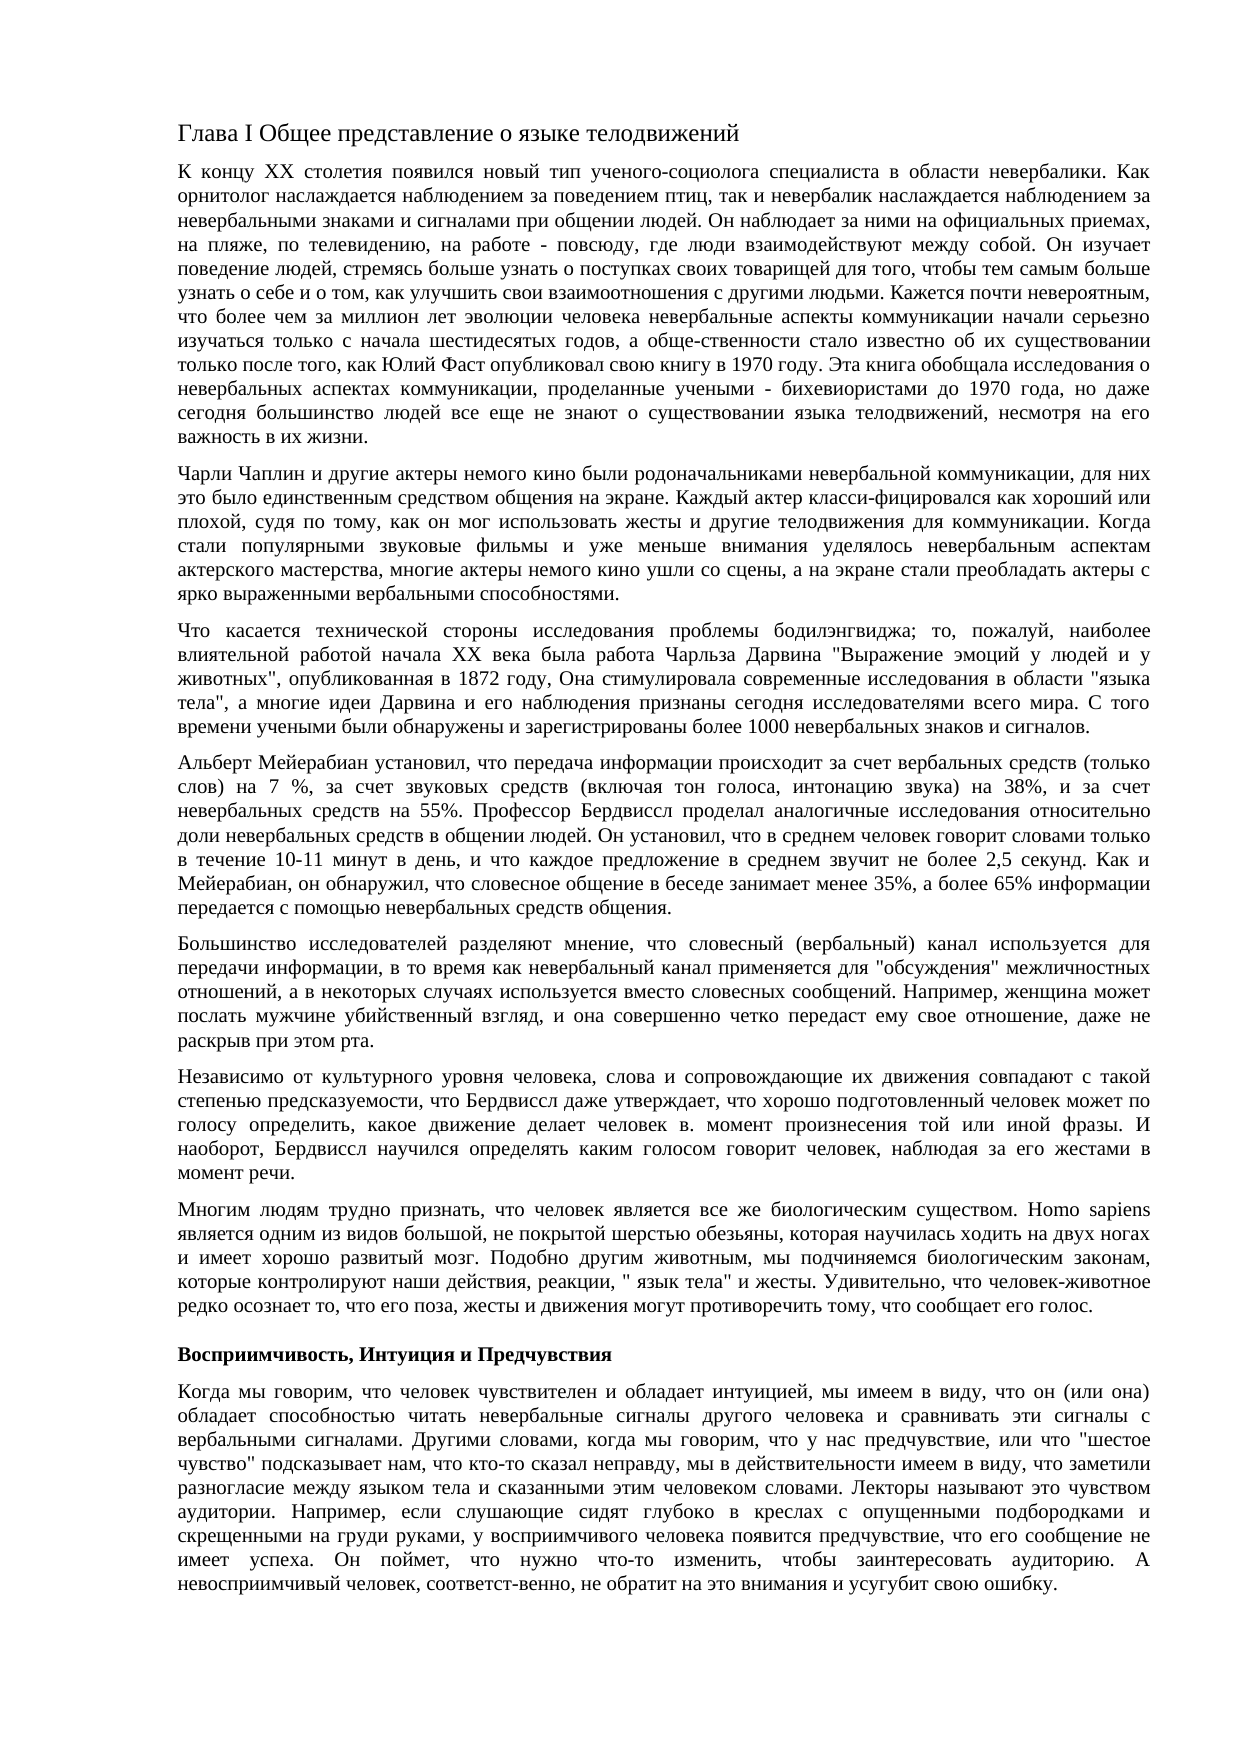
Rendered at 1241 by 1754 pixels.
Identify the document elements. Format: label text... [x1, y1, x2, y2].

text Многим людям трудно признать, что человек является все же биологическим существом. Homo sapiens является одним из видов большой, не покрытой шерстью обезьяны, которая научилась ходить на двух ногах и имеет хорошо развитый мозг. Подобно другим животным, мы подчиняемся биологическим законам, которые контролируют наши действия, реакции, " язык тела" и жесты. Удивительно, что человек-животное редко осознает то, что его поза, жесты и движения могут противоречить тому, что сообщает его голос. [177, 1197, 1152, 1317]
text Что касается технической стороны исследования проблемы бодилэнгвиджа; то, пожалуй, наиболее влиятельной работой начала XX века была работа Чарльза Дарвина "Выражение эмоций у людей и у животных", опубликованная в 1872 году, Она стимулировала современные исследования в области "языка тела", а многие идеи Дарвина и его наблюдения признаны сегодня исследователями всего мира. С того времени учеными были обнаружены и зарегистрированы более 1000 невербальных знаков и сигналов. [177, 617, 1152, 738]
text Глава I Общее представление о языке телодвижений [177, 118, 1152, 147]
text Когда мы говорим, что человек чувствителен и обладает интуицией, мы имеем в виду, что он (или она) обладает способностью читать невербальные сигналы другого человека и сравнивать эти сигналы с вербальными сигналами. Другими словами, когда мы говорим, что у нас предчувствие, или что "шестое чувство" подсказывает нам, что кто-то сказал неправду, мы в действительности имеем в виду, что заметили разногласие между языком тела и сказанными этим человеком словами. Лекторы называют это чувством аудитории. Например, если слушающие сидят глубоко в креслах с опущенными подбородками и скрещенными на груди руками, у восприимчивого человека появится предчувствие, что его сообщение не имеет успеха. Он поймет, что нужно что-то изменить, чтобы заинтересовать аудиторию. А невосприимчивый человек, соответст-венно, не обратит на это внимания и усугубит свою ошибку. [177, 1379, 1152, 1595]
text Чарли Чаплин и другие актеры немого кино были родоначальниками невербальной коммуникации, для них это было единственным средством общения на экране. Каждый актер класси-фицировался как хороший или плохой, судя по тому, как он мог использовать жесты и другие телодвижения для коммуникации. Когда стали популярными звуковые фильмы и уже меньше внимания уделялось невербальным аспектам актерского мастерства, многие актеры немого кино ушли со сцены, а на экране стали преобладать актеры с ярко выраженными вербальными способностями. [177, 461, 1152, 605]
text К концу XX столетия появился новый тип ученого-социолога специалиста в области невербалики. Как орнитолог наслаждается наблюдением за поведением птиц, так и невербалик наслаждается наблюдением за невербальными знаками и сигналами при общении людей. Он наблюдает за ними на официальных приемах, на пляже, по телевидению, на работе - повсюду, где люди взаимодействуют между собой. Он изучает поведение людей, стремясь больше узнать о поступках своих товарищей для того, чтобы тем самым больше узнать о себе и о том, как улучшить свои взаимоотношения с другими людьми. Кажется почти невероятным, что более чем за миллион лет эволюции человека невербальные аспекты коммуникации начали серьезно изучаться только с начала шестидесятых годов, а обще-ственности стало известно об их существовании только после того, как Юлий Фаст опубликовал свою книгу в 1970 году. Эта книга обобщала исследования о невербальных аспектах коммуникации, проделанные учеными - бихевиористами до 1970 года, но даже сегодня большинство людей все еще не знают о существовании языка телодвижений, несмотря на его важность в их жизни. [177, 159, 1152, 448]
text Независимо от культурного уровня человека, слова и сопровождающие их движения совпадают с такой степенью предсказуемости, что Бердвиссл даже утверждает, что хорошо подготовленный человек может по голосу определить, какое движение делает человек в. момент произнесения той или иной фразы. И наоборот, Бердвиссл научился определять каким голосом говорит человек, наблюдая за его жестами в момент речи. [177, 1064, 1152, 1184]
text Большинство исследователей разделяют мнение, что словесный (вербальный) канал используется для передачи информации, в то время как невербальный канал применяется для "обсуждения" межличностных отношений, а в некоторых случаях используется вместо словесных сообщений. Например, женщина может послать мужчине убийственный взгляд, и она совершенно четко передаст ему свое отношение, даже не раскрыв при этом рта. [177, 931, 1152, 1052]
text Альберт Мейерабиан установил, что передача информации происходит за счет вербальных средств (только слов) на 7 %, за счет звуковых средств (включая тон голоса, интонацию звука) на 38%, и за счет невербальных средств на 55%. Профессор Бердвиссл проделал аналогичные исследования относительно доли невербальных средств в общении людей. Он установил, что в среднем человек говорит словами только в течение 10-11 минут в день, и что каждое предложение в среднем звучит не более 2,5 секунд. Как и Мейерабиан, он обнаружил, что словесное общение в беседе занимает менее 35%, а более 65% информации передается с помощью невербальных средств общения. [177, 750, 1152, 919]
subtitle Восприимчивость, Интуиция и Предчувствия [177, 1342, 1152, 1366]
